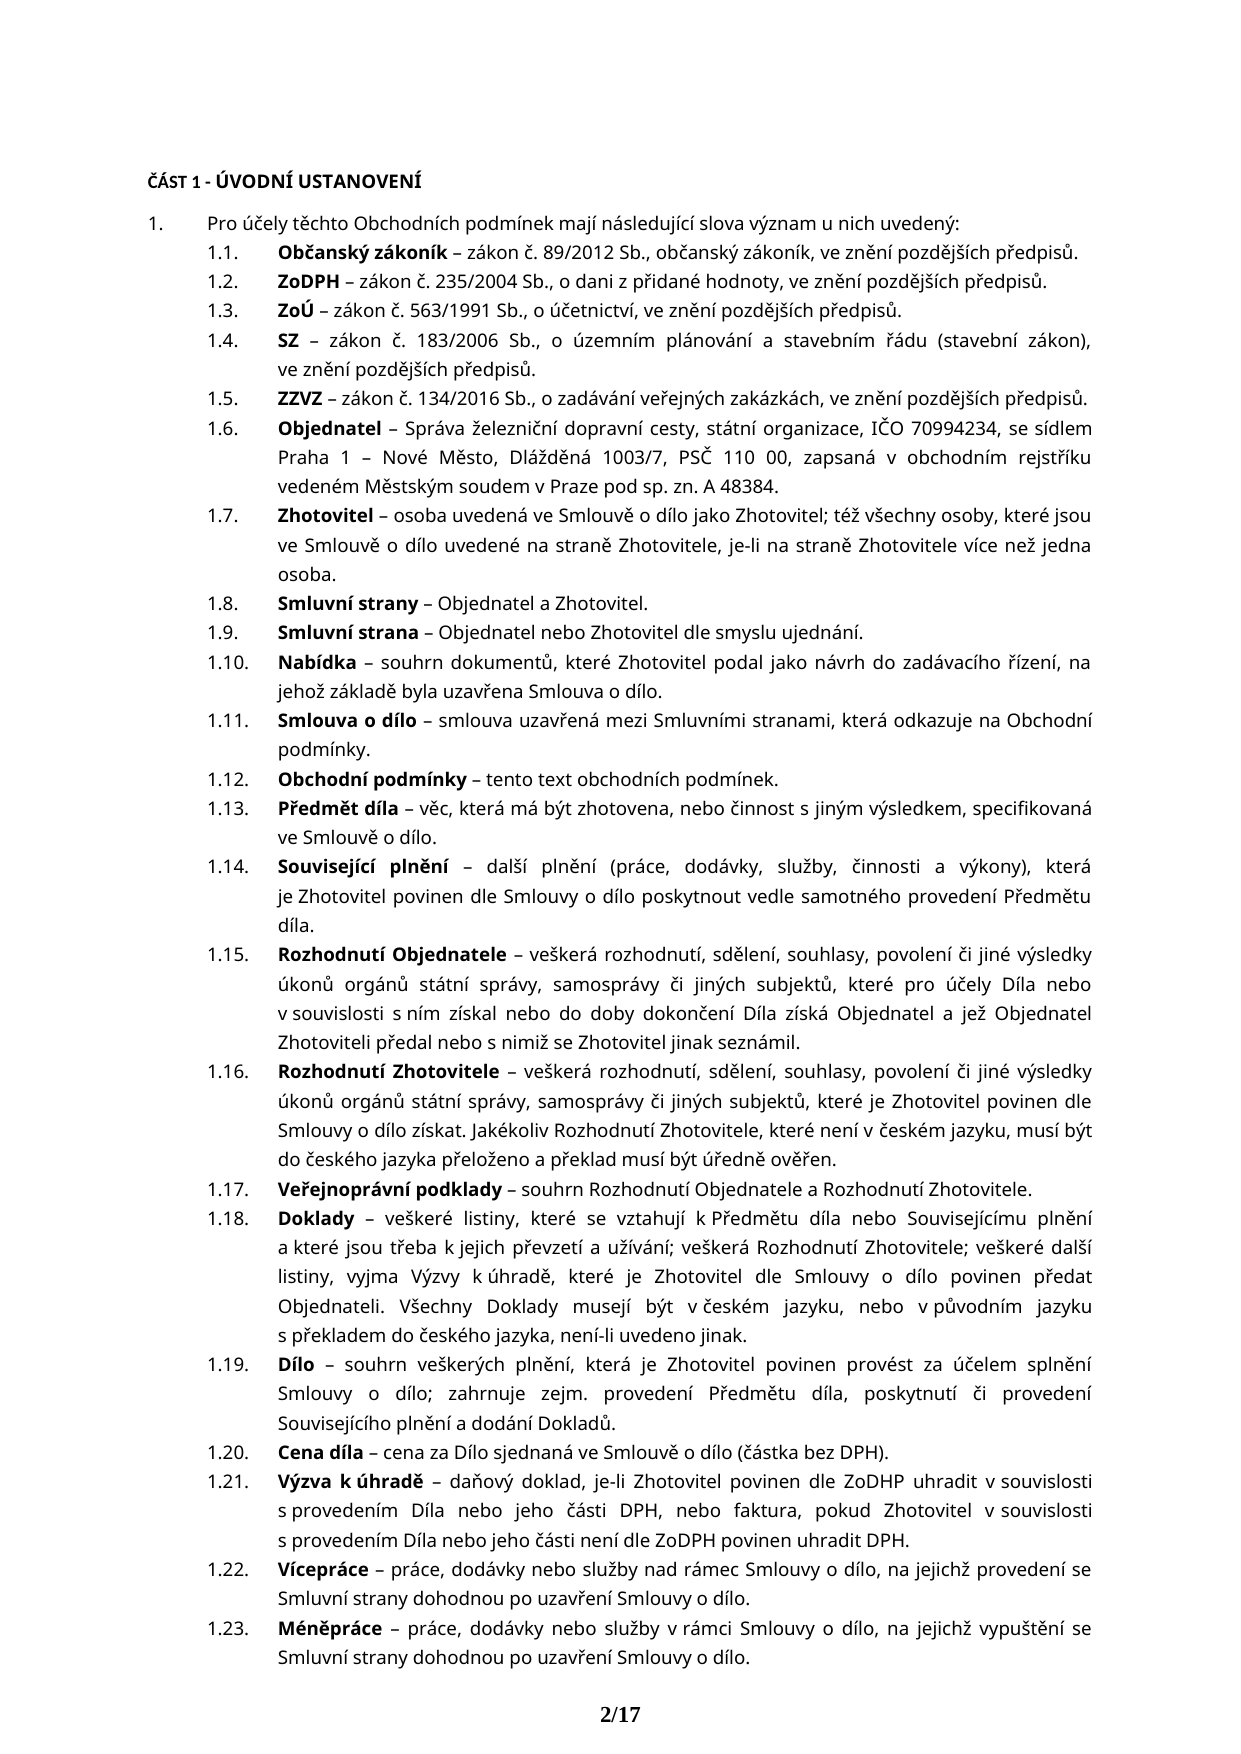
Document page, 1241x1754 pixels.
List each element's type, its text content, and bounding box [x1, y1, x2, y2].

list Zhotovitel – osoba uvedená ve Smlouvě o dílo jako Zhotovitel; též všechny osoby, které jsou ve Smlouvě o dílo uvedené na straně Zhotovitele, je-li na straně Zhotovitele více než jedna osoba. [207, 503, 1092, 587]
list Související plnění – další plnění (práce, dodávky, služby, činnosti a výkony), která je Zhotovitel povinen dle Smlouvy o dílo poskytnout vedle samotného provedení Předmětu díla. [207, 854, 1092, 938]
list Výzva k úhradě – daňový doklad, je-li Zhotovitel povinen dle ZoDHP uhradit v souvislosti s provedením Díla nebo jeho části DPH, nebo faktura, pokud Zhotovitel v souvislosti s provedením Díla nebo jeho části není dle ZoDPH povinen uhradit DPH. [207, 1468, 1092, 1553]
list Méněpráce – práce, dodávky nebo služby v rámci Smlouvy o dílo, na jejichž vypuštění se Smluvní strany dohodnou po uzavření Smlouvy o dílo. [207, 1615, 1092, 1670]
list Předmět díla – věc, která má být zhotovena, nebo činnost s jiným výsledkem, specifikovaná ve Smlouvě o dílo. [207, 795, 1092, 850]
list Rozhodnutí Zhotovitele – veškerá rozhodnutí, sdělení, souhlasy, povolení či jiné výsledky úkonů orgánů státní správy, samosprávy či jiných subjektů, které je Zhotovitel povinen dle Smlouvy o dílo získat. Jakékoliv Rozhodnutí Zhotovitele, které není v českém jazyku, musí být do českého jazyka přeloženo a překlad musí být úředně ověřen. [207, 1059, 1092, 1172]
list Pro účely těchto Obchodních podmínek mají následující slova význam u nich uvedený: [148, 210, 1092, 235]
list Smluvní strana – Objednatel nebo Zhotovitel dle smyslu ujednání. [207, 620, 1092, 645]
list ZoDPH – zákon č. 235/2004 Sb., o dani z přidané hodnoty, ve znění pozdějších předpisů. [207, 268, 1092, 294]
list Vícepráce – práce, dodávky nebo služby nad rámec Smlouvy o dílo, na jejichž provedení se Smluvní strany dohodnou po uzavření Smlouvy o dílo. [207, 1556, 1092, 1611]
list Obchodní podmínky – tento text obchodních podmínek. [207, 766, 1092, 792]
list Občanský zákoník – zákon č. 89/2012 Sb., občanský zákoník, ve znění pozdějších předpisů. [207, 239, 1092, 265]
list Doklady – veškeré listiny, které se vztahují k Předmětu díla nebo Souvisejícímu plnění a které jsou třeba k jejich převzetí a užívání; veškerá Rozhodnutí Zhotovitele; veškeré další listiny, vyjma Výzvy k úhradě, které je Zhotovitel dle Smlouvy o dílo povinen předat Objednateli. Všechny Doklady musejí být v českém jazyku, nebo v původním jazyku s překladem do českého jazyka, není-li uvedeno jinak. [207, 1205, 1092, 1348]
subtitle ÚVODNÍ USTANOVENÍ [148, 168, 1092, 194]
list Dílo – souhrn veškerých plnění, která je Zhotovitel povinen provést za účelem splnění Smlouvy o dílo; zahrnuje zejm. provedení Předmětu díla, poskytnutí či provedení Souvisejícího plnění a dodání Dokladů. [207, 1351, 1092, 1436]
list ZZVZ – zákon č. 134/2016 Sb., o zadávání veřejných zakázkách, ve znění pozdějších předpisů. [207, 386, 1092, 411]
list Smluvní strany – Objednatel a Zhotovitel. [207, 590, 1092, 616]
list Veřejnoprávní podklady – souhrn Rozhodnutí Objednatele a Rozhodnutí Zhotovitele. [207, 1176, 1092, 1201]
list Nabídka – souhrn dokumentů, které Zhotovitel podal jako návrh do zadávacího řízení, na jehož základě byla uzavřena Smlouva o dílo. [207, 649, 1092, 704]
list Smlouva o dílo – smlouva uzavřená mezi Smluvními stranami, která odkazuje na Obchodní podmínky. [207, 707, 1092, 762]
list SZ – zákon č. 183/2006 Sb., o územním plánování a stavebním řádu (stavební zákon), ve znění pozdějších předpisů. [207, 327, 1092, 382]
list Rozhodnutí Objednatele – veškerá rozhodnutí, sdělení, souhlasy, povolení či jiné výsledky úkonů orgánů státní správy, samosprávy či jiných subjektů, které pro účely Díla nebo v souvislosti s ním získal nebo do doby dokončení Díla získá Objednatel a jež Objednatel Zhotoviteli předal nebo s nimiž se Zhotovitel jinak seznámil. [207, 942, 1092, 1055]
list Cena díla – cena za Dílo sjednaná ve Smlouvě o dílo (částka bez DPH). [207, 1439, 1092, 1465]
list Objednatel – Správa železniční dopravní cesty, státní organizace, IČO 70994234, se sídlem Praha 1 – Nové Město, Dlážděná 1003/7, PSČ 110 00, zapsaná v obchodním rejstříku vedeném Městským soudem v Praze pod sp. zn. A 48384. [207, 415, 1092, 499]
list ZoÚ – zákon č. 563/1991 Sb., o účetnictví, ve znění pozdějších předpisů. [207, 298, 1092, 323]
